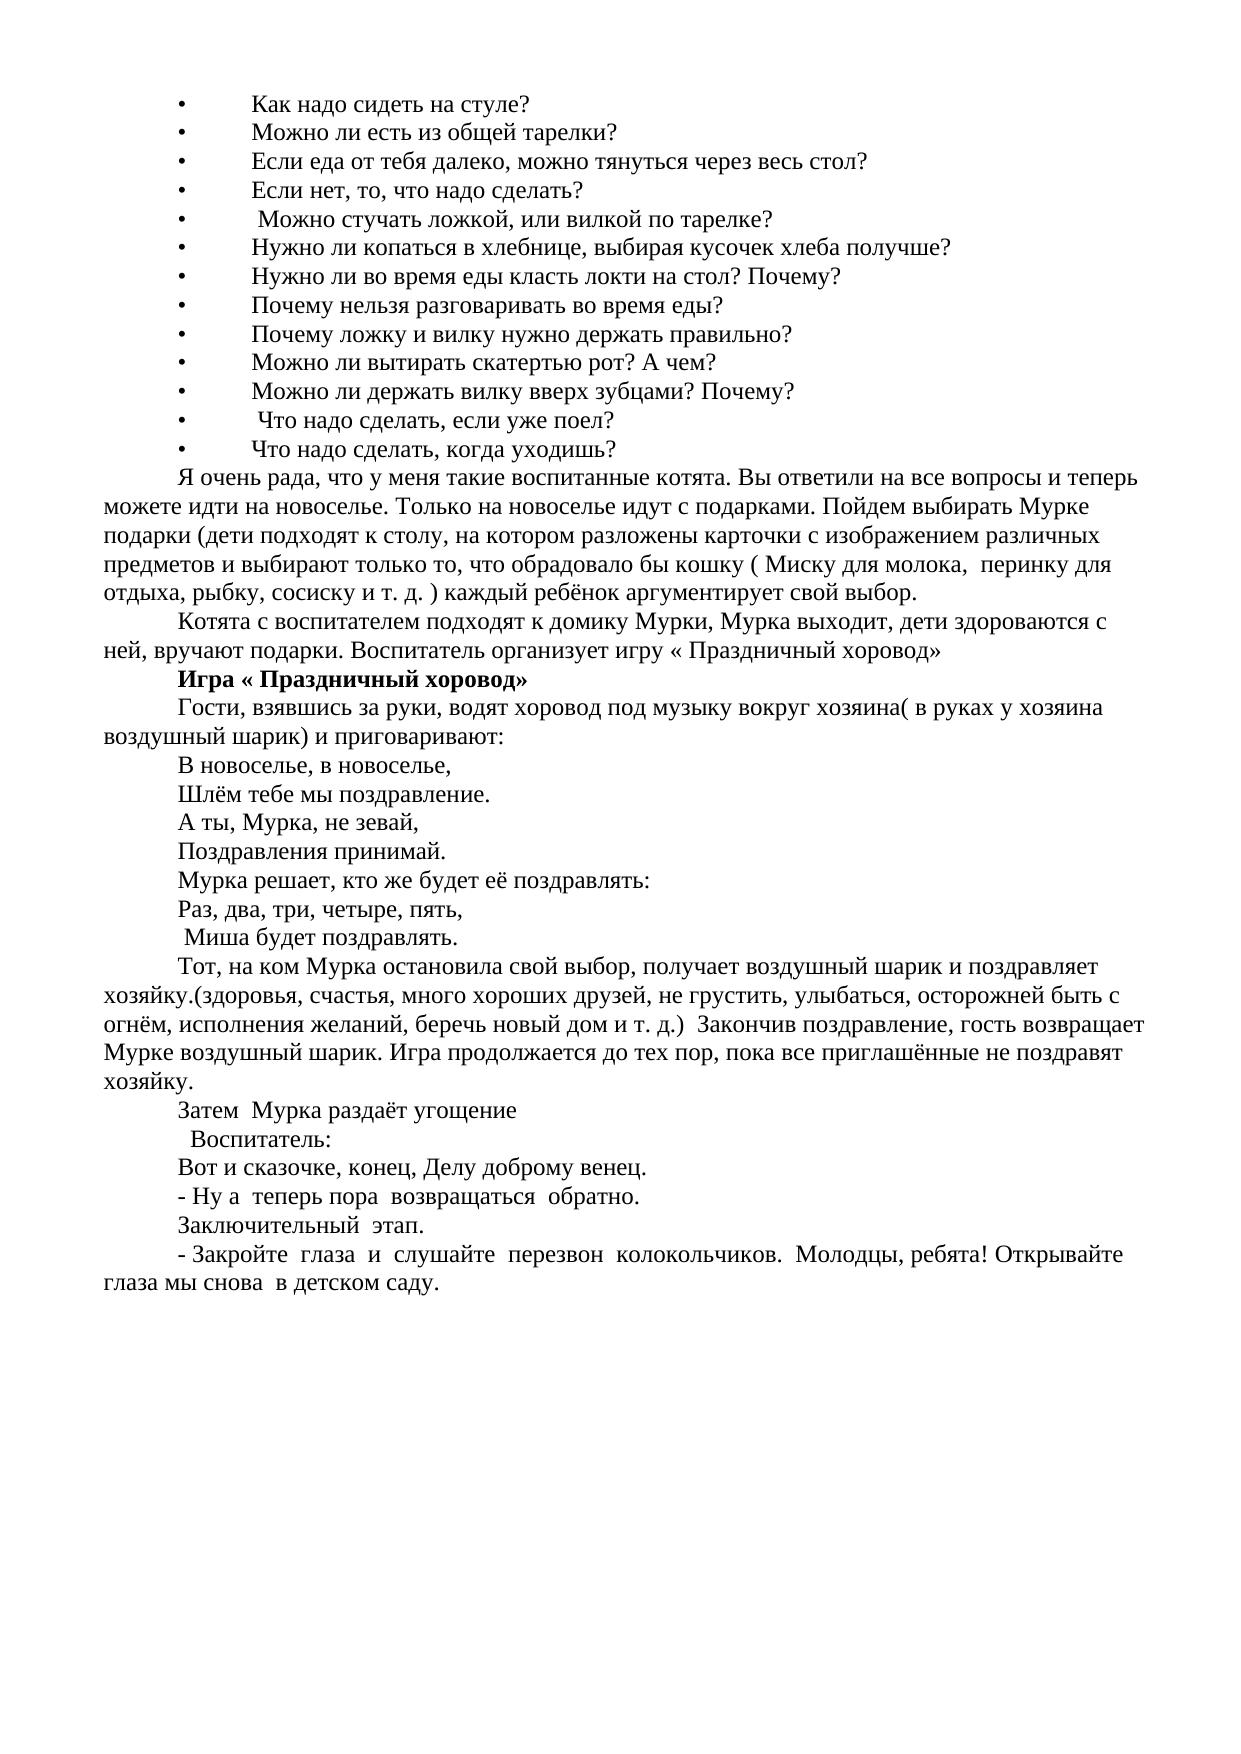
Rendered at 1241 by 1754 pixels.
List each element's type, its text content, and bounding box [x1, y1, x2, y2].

text • Что надо сделать, если уже поел? [103, 405, 1152, 434]
text Воспитатель: [103, 1124, 1152, 1152]
text • Что надо сделать, когда уходишь? [103, 434, 1152, 462]
text - Закройте глаза и слушайте перезвон колокольчиков. Молодцы, ребята! Открывайте глаза мы снова в детском саду. [103, 1239, 1152, 1296]
text • Можно ли держать вилку вверх зубцами? Почему? [103, 376, 1152, 405]
text Котята с воспитателем подходят к домику Мурки, Мурка выходит, дети здороваются с ней, вручают подарки. Воспитатель организует игру « Праздничный хоровод» [103, 606, 1152, 664]
text Шлём тебе мы поздравление. [103, 779, 1152, 807]
text - Ну а теперь пора возвращаться обратно. [103, 1181, 1152, 1210]
text Раз, два, три, четыре, пять, [103, 894, 1152, 922]
text • Можно ли есть из общей тарелки? [103, 117, 1152, 146]
text Поздравления принимай. [103, 836, 1152, 865]
text Я очень рада, что у меня такие воспитанные котята. Вы ответили на все вопросы и теперь можете идти на новоселье. Только на новоселье идут с подарками. Пойдем выбирать Мурке подарки (дети подходят к столу, на котором разложены карточки с изображением различных предметов и выбирают только то, что обрадовало бы кошку ( Миску для молока, перинку для отдыха, рыбку, сосиску и т. д. ) каждый ребёнок аргументирует свой выбор. [103, 462, 1152, 606]
text • Нужно ли во время еды класть локти на стол? Почему? [103, 261, 1152, 290]
text Затем Мурка раздаёт угощение [103, 1095, 1152, 1124]
text • Как надо сидеть на стуле? [103, 89, 1152, 117]
text Гости, взявшись за руки, водят хоровод под музыку вокруг хозяина( в руках у хозяина воздушный шарик) и приговаривают: [103, 692, 1152, 750]
text • Если еда от тебя далеко, можно тянуться через весь стол? [103, 146, 1152, 175]
text Заключительный этап. [103, 1210, 1152, 1239]
text Вот и сказочке, конец, Делу доброму венец. [103, 1152, 1152, 1181]
text • Можно стучать ложкой, или вилкой по тарелке? [103, 204, 1152, 232]
text • Если нет, то, что надо сделать? [103, 175, 1152, 204]
text Тот, на ком Мурка остановила свой выбор, получает воздушный шарик и поздравляет хозяйку.(здоровья, счастья, много хороших друзей, не грустить, улыбаться, осторожней быть с огнём, исполнения желаний, беречь новый дом и т. д.) Закончив поздравление, гость возвращает Мурке воздушный шарик. Игра продолжается до тех пор, пока все приглашённые не поздравят хозяйку. [103, 951, 1152, 1095]
text А ты, Мурка, не зевай, [103, 807, 1152, 836]
text • Нужно ли копаться в хлебнице, выбирая кусочек хлеба получше? [103, 232, 1152, 261]
text Миша будет поздравлять. [103, 922, 1152, 951]
text • Почему ложку и вилку нужно держать правильно? [103, 319, 1152, 347]
text • Почему нельзя разговаривать во время еды? [103, 290, 1152, 319]
text В новоселье, в новоселье, [103, 750, 1152, 779]
text Игра « Праздничный хоровод» [103, 664, 1152, 692]
text • Можно ли вытирать скатертью рот? А чем? [103, 347, 1152, 376]
text Мурка решает, кто же будет её поздравлять: [103, 865, 1152, 894]
